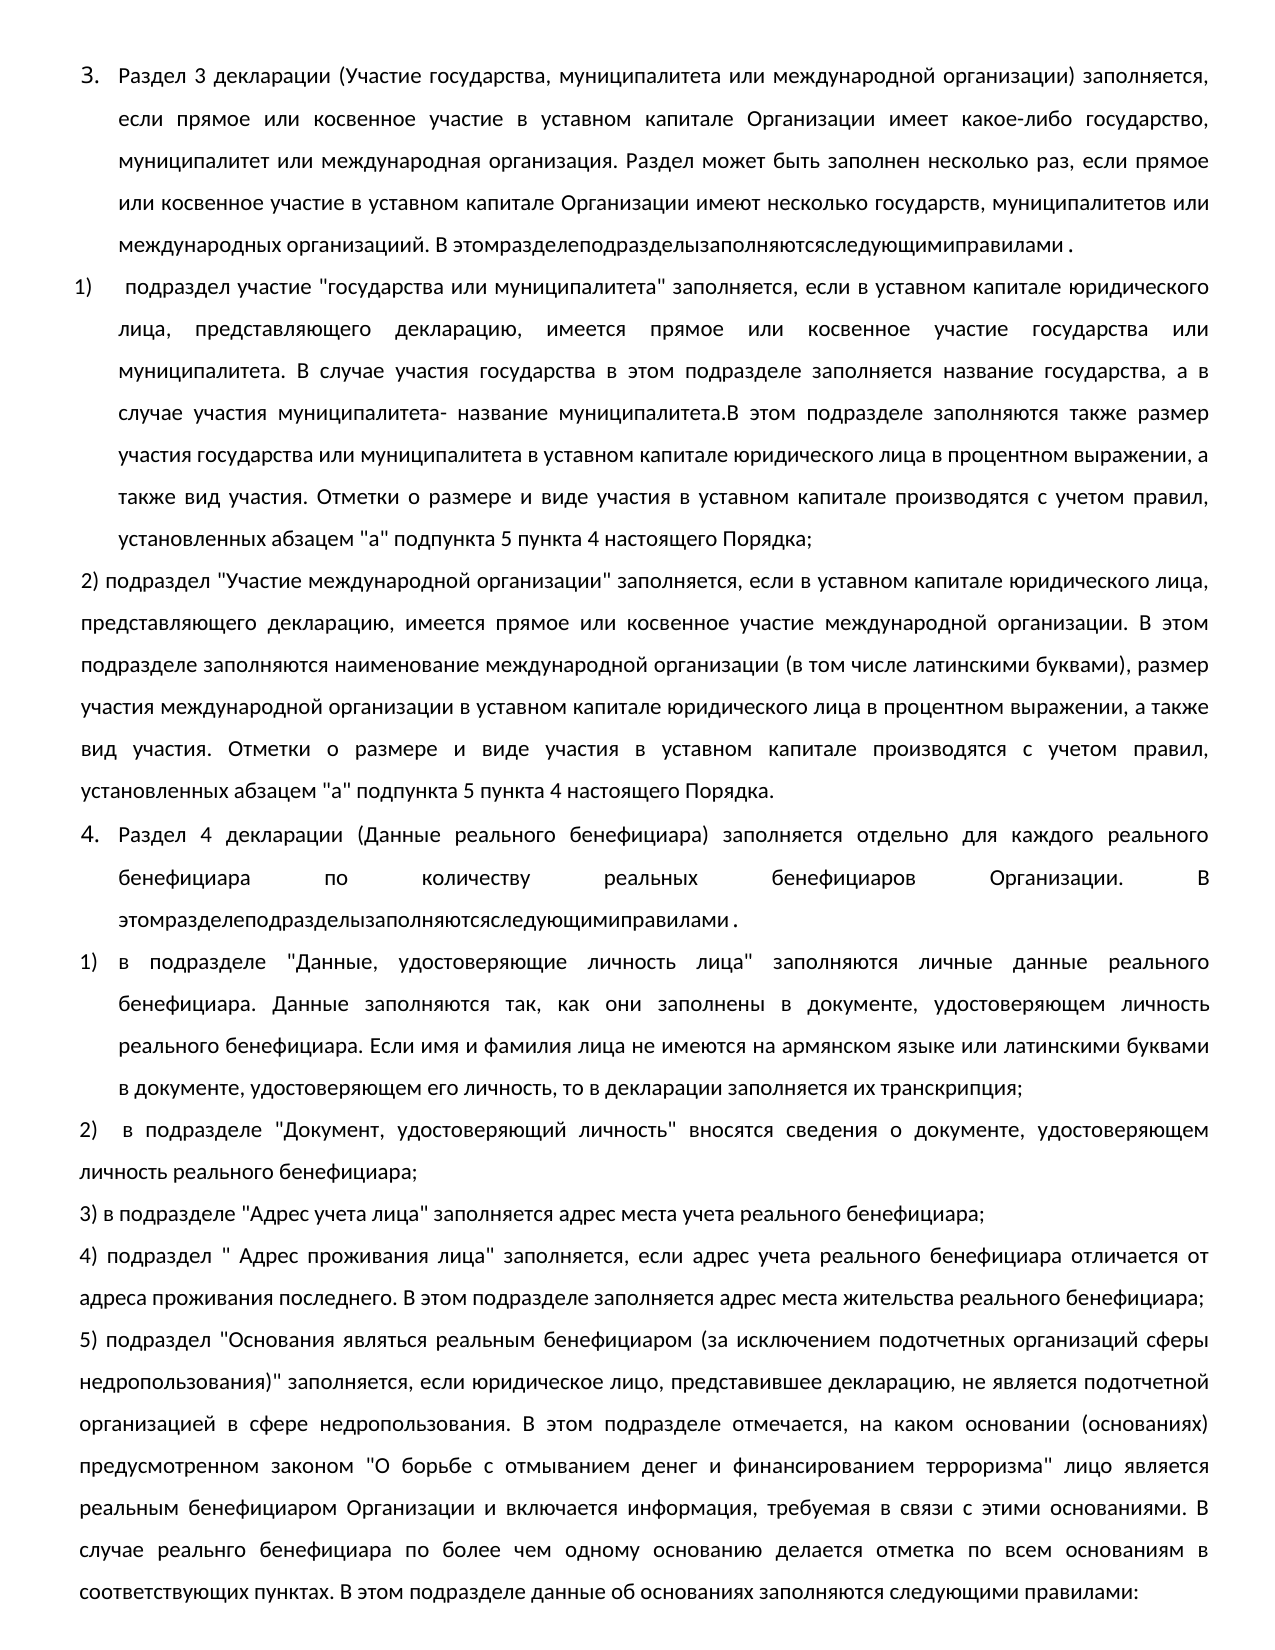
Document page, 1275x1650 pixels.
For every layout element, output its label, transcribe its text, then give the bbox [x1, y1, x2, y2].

text 2) в подразделе "Документ, удостоверяющий личность" вносятся сведения о документе, удостоверяющем личность реального бенефициара; [79, 1115, 1211, 1185]
text 4) подраздел " Адрес проживания лица" заполняется, если адрес учета реального бенефициара отличается от адреса проживания последнего. В этом подразделе заполняется адрес места жительства реального бенефициара; [79, 1241, 1211, 1311]
text 5) подраздел "Основания являться реальным бенефициаром (за исключением подотчетных организаций сферы недропользования)" заполняется, если юридическое лицо, представившее декларацию, не является подотчетной организацией в сфере недропользования. В этом подразделе отмечается, на каком основании (основаниях) предусмотренном законом "О борьбе с отмыванием денег и финансированием терроризма" лицо является реальным бенефициаром Организации и включается информация, требуемая в связи с этими основаниями. В случае реальнго бенефициара по более чем одному основанию делается отметка по всем основаниям в соответствующих пунктах. В этом подразделе данные об основаниях заполняются следующими правилами: [79, 1325, 1211, 1605]
list подраздел участие "государства или муниципалитета" заполняется, если в уставном капитале юридического лица, представляющего декларацию, имеется прямое или косвенное участие государства или муниципалитета. В случае участия государства в этом подразделе заполняется название государства, а в случае участия муниципалитета- название муниципалитета.В этом подразделе заполняются также размер участия государства или муниципалитета в уставном капитале юридического лица в процентном выражении, а также вид участия. Отметки о размере и виде участия в уставном капитале производятся с учетом правил, установленных абзацем "а" подпункта 5 пункта 4 настоящего Порядка; [74, 272, 1211, 552]
list Раздел 3 декларации (Участие государства, муниципалитета или международной организации) заполняется, если прямое или косвенное участие в уставном капитале Организации имеет какое-либо государство, муниципалитет или международная организация. Раздел может быть заполнен несколько раз, если прямое или косвенное участие в уставном капитале Организации имеют несколько государств, муниципалитетов или международных организациий. В этомразделеподразделызаполняютсяследующимиправилами․ [81, 59, 1211, 258]
list Раздел 4 декларации (Данные реального бенефициара) заполняется отдельно для каждого реального бенефициара по количеству реальных бенефициаров Организации. В этомразделеподразделызаполняютсяследующимиправилами․ [81, 818, 1211, 933]
text 3) в подразделе "Адрес учета лица" заполняется адрес места учета реального бенефициара; [79, 1199, 1211, 1227]
text 2) подраздел "Участие международной организации" заполняется, если в уставном капитале юридического лица, представляющего декларацию, имеется прямое или косвенное участие международной организации. В этом подразделе заполняются наименование международной организации (в том числе латинскими буквами), размер участия международной организации в уставном капитале юридического лица в процентном выражении, а также вид участия. Отметки о размере и виде участия в уставном капитале производятся с учетом правил, установленных абзацем "а" подпункта 5 пункта 4 настоящего Порядка. [81, 566, 1211, 804]
list в подразделе "Данные, удостоверяющие личность лица" заполняются личные данные реального бенефициара. Данные заполняются так, как они заполнены в документе, удостоверяющем личность реального бенефициара. Если имя и фамилия лица не имеются на армянском языке или латинскими буквами в документе, удостоверяющем его личность, то в декларации заполняется их транскрипция; [79, 947, 1211, 1101]
